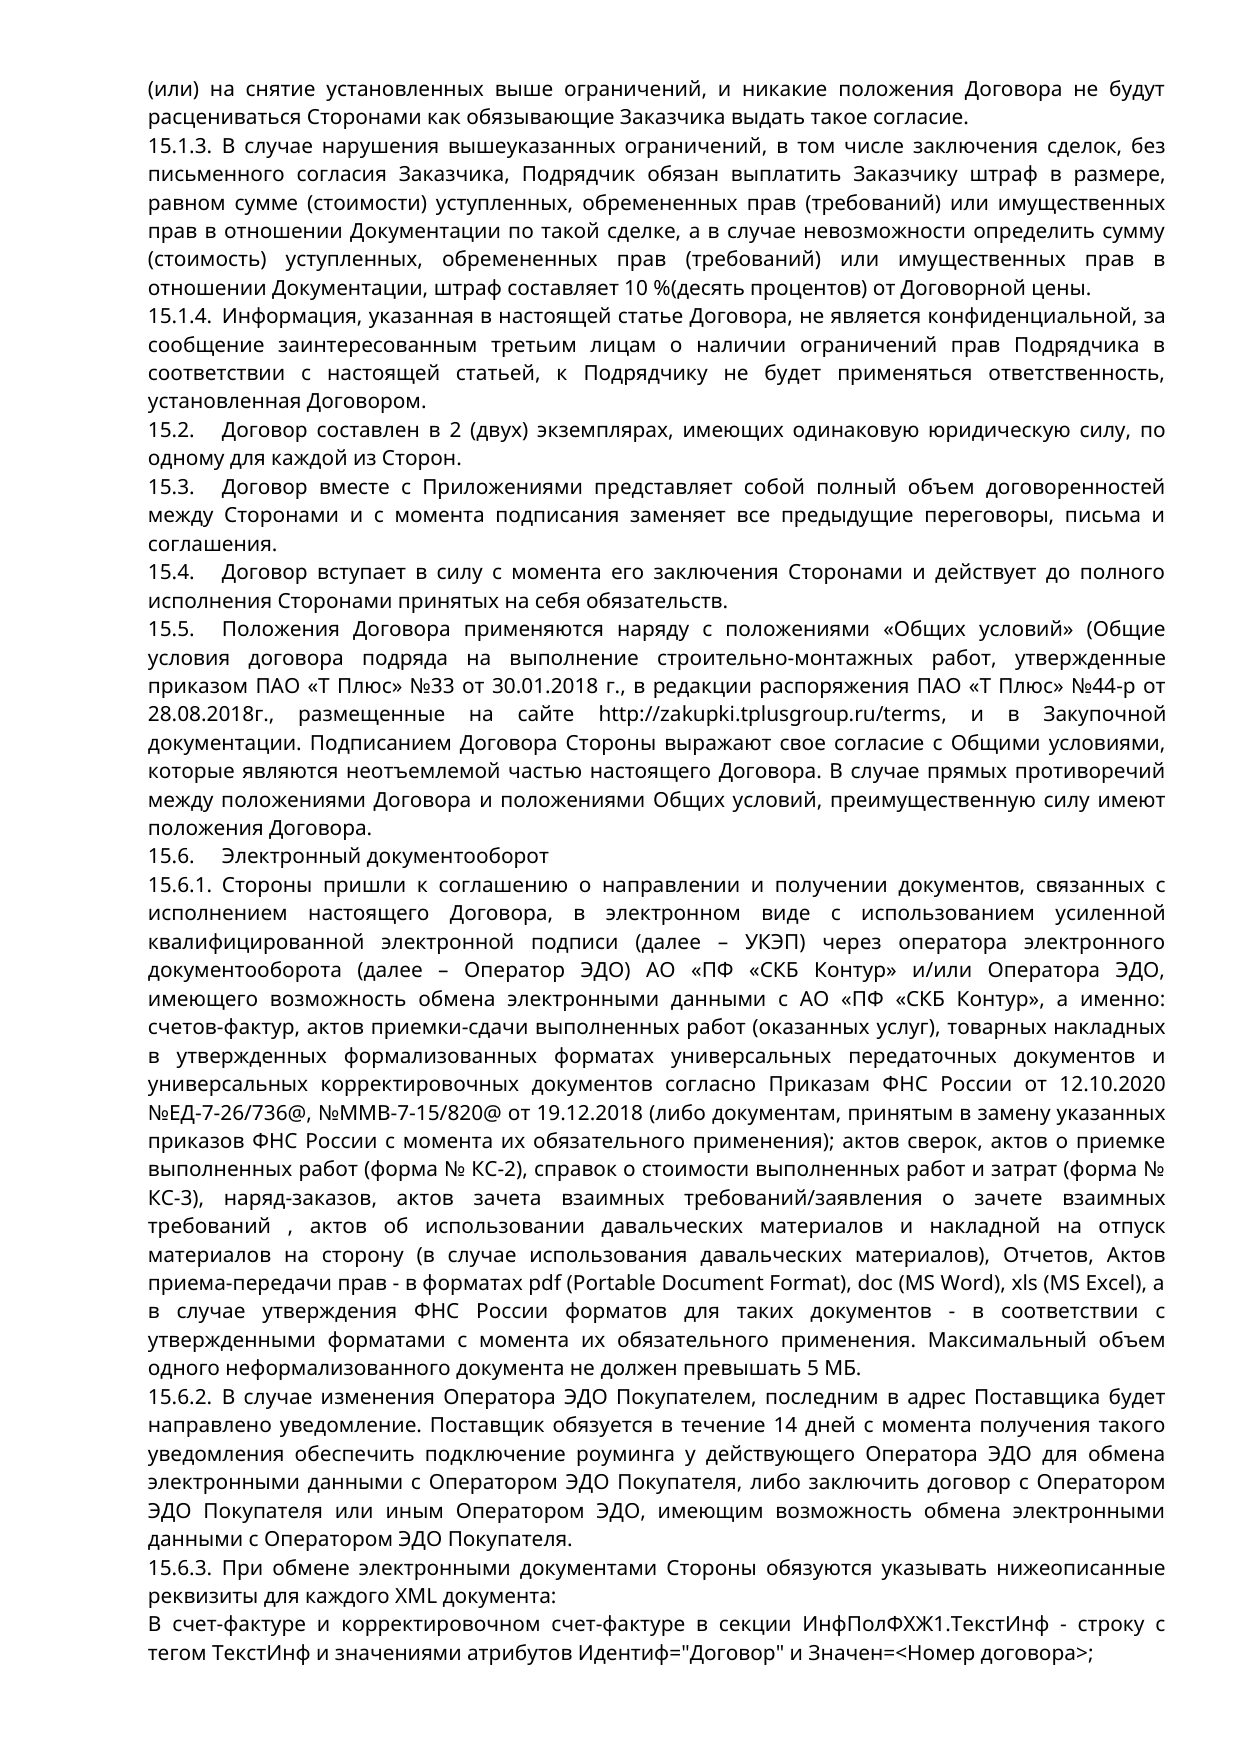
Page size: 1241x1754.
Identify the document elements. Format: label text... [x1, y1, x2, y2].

list Стороны пришли к соглашению о направлении и получении документов, связанных с исполнением настоящего Договора, в электронном виде с использованием усиленной квалифицированной электронной подписи (далее – УКЭП) через оператора электронного документооборота (далее – Оператор ЭДО) АО «ПФ «СКБ Контур» и/или Оператора ЭДО, имеющего возможность обмена электронными данными с АО «ПФ «СКБ Контур», а именно: счетов-фактур, актов приемки-сдачи выполненных работ (оказанных услуг), товарных накладных в утвержденных формализованных форматах универсальных передаточных документов и универсальных корректировочных документов согласно Приказам ФНС России от 12.10.2020 №ЕД-7-26/736@, №ММВ-7-15/820@ от 19.12.2018 (либо документам, принятым в замену указанных приказов ФНС России с момента их обязательного применения); актов сверок, актов о приемке выполненных работ (форма № КС-2), справок о стоимости выполненных работ и затрат (форма № КС-3), наряд-заказов, актов зачета взаимных требований/заявления о зачете взаимных требований , актов об использовании давальческих материалов и накладной на отпуск материалов на сторону (в случае использования давальческих материалов), Отчетов, Актов приема-передачи прав - в форматах pdf (Portable Document Format), doc (MS Word), xls (MS Excel), а в случае утверждения ФНС России форматов для таких документов - в соответствии с утвержденными форматами с момента их обязательного применения. Максимальный объем одного неформализованного документа не должен превышать 5 МБ. [148, 870, 1167, 1382]
list Договор вступает в силу с момента его заключения Сторонами и действует до полного исполнения Сторонами принятых на себя обязательств. [148, 557, 1167, 614]
list Договор вместе с Приложениями представляет собой полный объем договоренностей между Сторонами и с момента подписания заменяет все предыдущие переговоры, письма и соглашения. [148, 472, 1167, 557]
list В счет-фактуре и корректировочном счет-фактуре в секции ИнфПолФХЖ1.ТекстИнф - строку с тегом ТекстИнф и значениями атрибутов Идентиф="Договор" и Значен=<Номер договора>; [148, 1609, 1167, 1666]
list В случае изменения Оператора ЭДО Покупателем, последним в адрес Поставщика будет направлено уведомление. Поставщик обязуется в течение 14 дней с момента получения такого уведомления обеспечить подключение роуминга у действующего Оператора ЭДО для обмена электронными данными с Оператором ЭДО Покупателя, либо заключить договор с Оператором ЭДО Покупателя или иным Оператором ЭДО, имеющим возможность обмена электронными данными с Оператором ЭДО Покупателя. [148, 1382, 1167, 1553]
list Электронный документооборот [148, 842, 1167, 870]
list Положения Договора применяются наряду с положениями «Общих условий» (Общие условия договора подряда на выполнение строительно-монтажных работ, утвержденные приказом ПАО «Т Плюс» №33 от 30.01.2018 г., в редакции распоряжения ПАО «Т Плюс» №44-р от 28.08.2018г., размещенные на сайте http://zakupki.tplusgroup.ru/terms, и в Закупочной документации. Подписанием Договора Стороны выражают свое согласие с Общими условиями, которые являются неотъемлемой частью настоящего Договора. В случае прямых противоречий между положениями Договора и положениями Общих условий, преимущественную силу имеют положения Договора. [148, 614, 1167, 842]
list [148, 74, 1167, 131]
list Договор составлен в 2 (двух) экземплярах, имеющих одинаковую юридическую силу, по одному для каждой из Сторон. [148, 415, 1167, 472]
list При обмене электронными документами Стороны обязуются указывать нижеописанные реквизиты для каждого XML документа: [148, 1553, 1167, 1609]
list В случае нарушения вышеуказанных ограничений, в том числе заключения сделок, без письменного согласия Заказчика, Подрядчик обязан выплатить Заказчику штраф в размере, равном сумме (стоимости) уступленных, обремененных прав (требований) или имущественных прав в отношении Документации по такой сделке, а в случае невозможности определить сумму (стоимость) уступленных, обремененных прав (требований) или имущественных прав в отношении Документации, штраф составляет 10 %(десять процентов) от Договорной цены. [148, 131, 1167, 301]
list Информация, указанная в настоящей статье Договора, не является конфиденциальной, за сообщение заинтересованным третьим лицам о наличии ограничений прав Подрядчика в соответствии с настоящей статьей, к Подрядчику не будет применяться ответственность, установленная Договором. [148, 301, 1167, 415]
